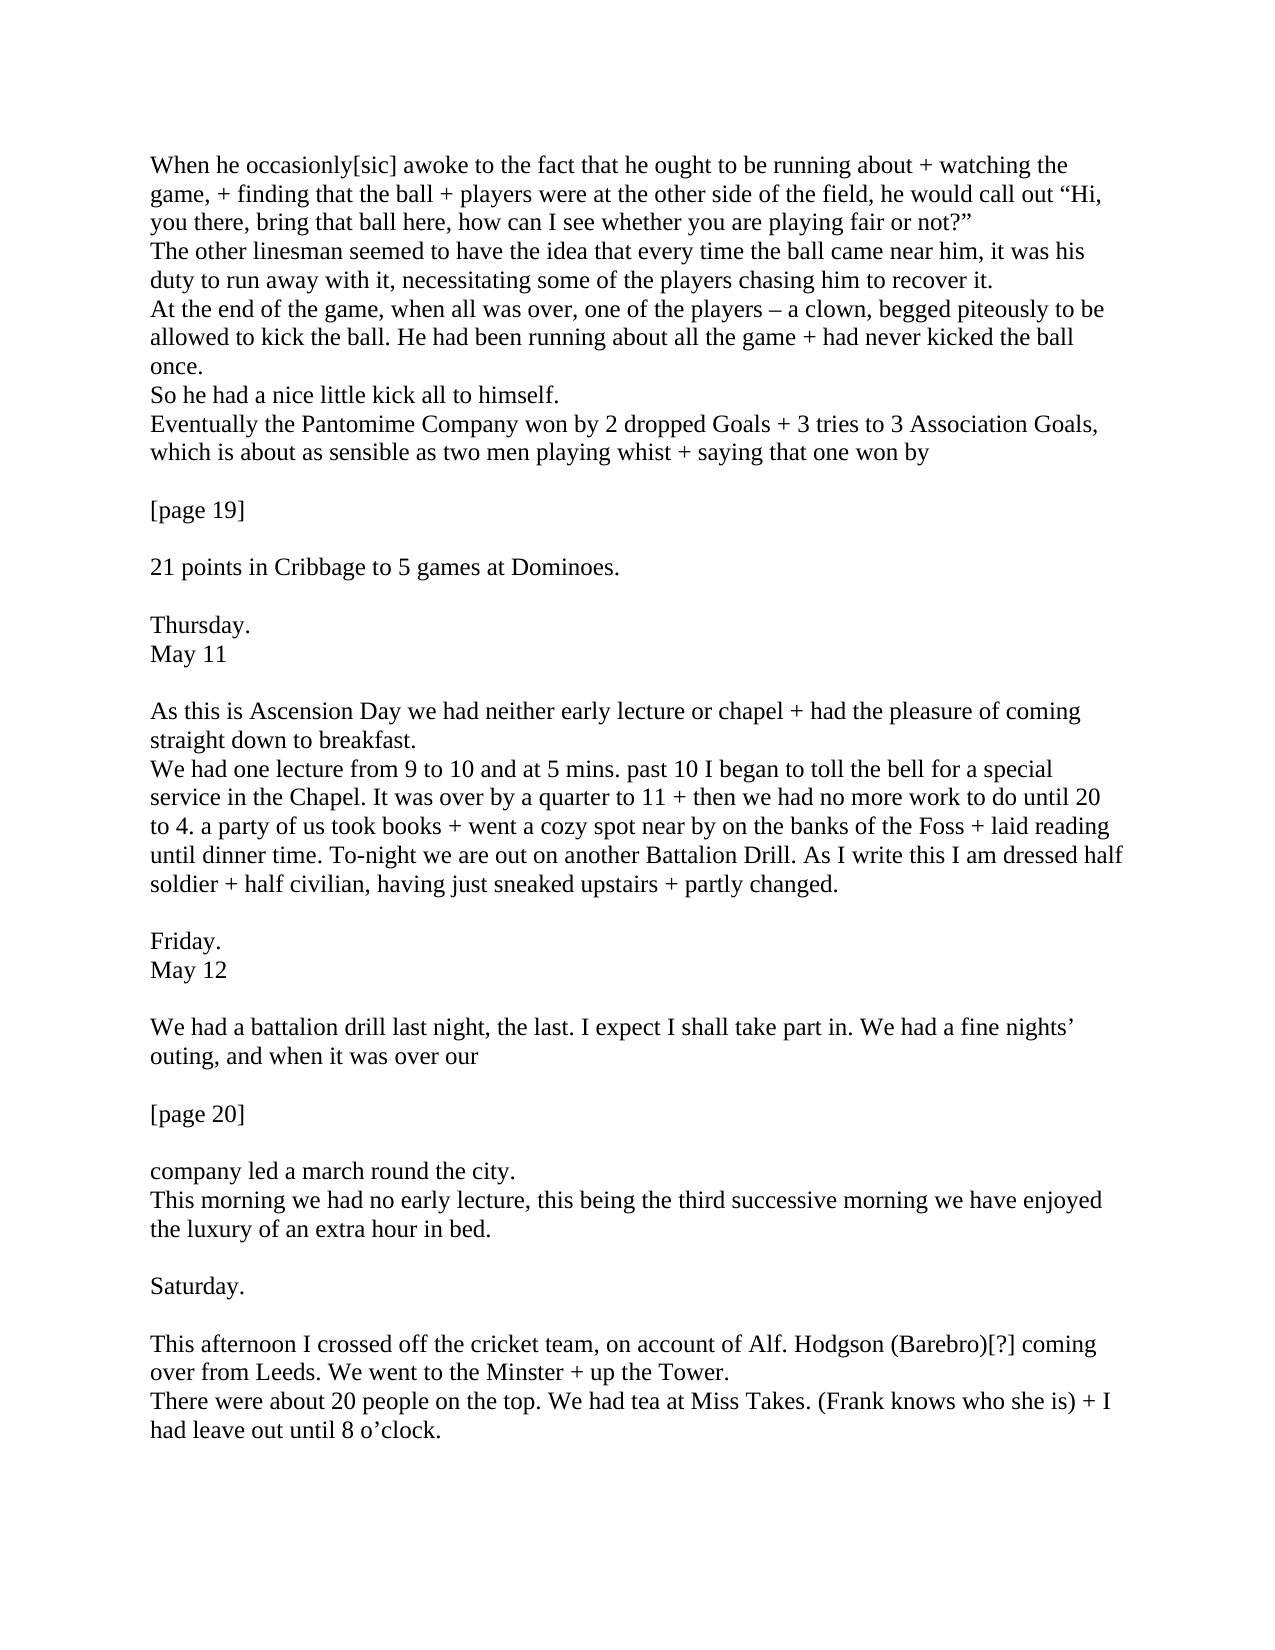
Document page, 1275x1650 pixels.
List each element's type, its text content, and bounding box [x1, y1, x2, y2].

text [page 20] [150, 1099, 1125, 1127]
text We had a battalion drill last night, the last. I expect I shall take part in. We had a fine nights’ outing, and when it was over our [150, 1012, 1125, 1070]
text At the end of the game, when all was over, one of the players – a clown, begged piteously to be allowed to kick the ball. He had been running about all the game + had never kicked the ball once. [150, 294, 1125, 380]
text Saturday. [150, 1271, 1125, 1300]
text 21 points in Cribbage to 5 games at Dominoes. [150, 552, 1125, 581]
text Friday. [150, 926, 1125, 955]
text This afternoon I crossed off the cricket team, on account of Alf. Hodgson (Barebro)[?] coming over from Leeds. We went to the Minster + up the Tower. [150, 1329, 1125, 1386]
text When he occasionly[sic] awoke to the fact that he ought to be running about + watching the game, + finding that the ball + players were at the other side of the field, he would call out “Hi, you there, bring that ball here, how can I see whether you are playing fair or not?” [150, 150, 1125, 236]
text We had one lecture from 9 to 10 and at 5 mins. past 10 I began to toll the bell for a special service in the Chapel. It was over by a quarter to 11 + then we had no more work to do until 20 to 4. a party of us took books + went a cozy spot near by on the banks of the Foss + laid reading until dinner time. To-night we are out on another Battalion Drill. As I write this I am dressed half soldier + half civilian, having just sneaked upstairs + partly changed. [150, 754, 1125, 897]
text This morning we had no early lecture, this being the third successive morning we have enjoyed the luxury of an extra hour in bed. [150, 1185, 1125, 1242]
text The other linesman seemed to have the idea that every time the ball came near him, it was his duty to run away with it, necessitating some of the players chasing him to recover it. [150, 236, 1125, 294]
text There were about 20 people on the top. We had tea at Miss Takes. (Frank knows who she is) + I had leave out until 8 o’clock. [150, 1386, 1125, 1444]
text As this is Ascension Day we had neither early lecture or chapel + had the pleasure of coming straight down to breakfast. [150, 696, 1125, 754]
text May 12 [150, 955, 1125, 984]
text company led a march round the city. [150, 1156, 1125, 1185]
text Eventually the Pantomime Company won by 2 dropped Goals + 3 tries to 3 Association Goals, which is about as sensible as two men playing whist + saying that one won by [150, 409, 1125, 466]
text So he had a nice little kick all to himself. [150, 380, 1125, 409]
text [page 19] [150, 495, 1125, 524]
text May 11 [150, 639, 1125, 667]
text Thursday. [150, 610, 1125, 639]
